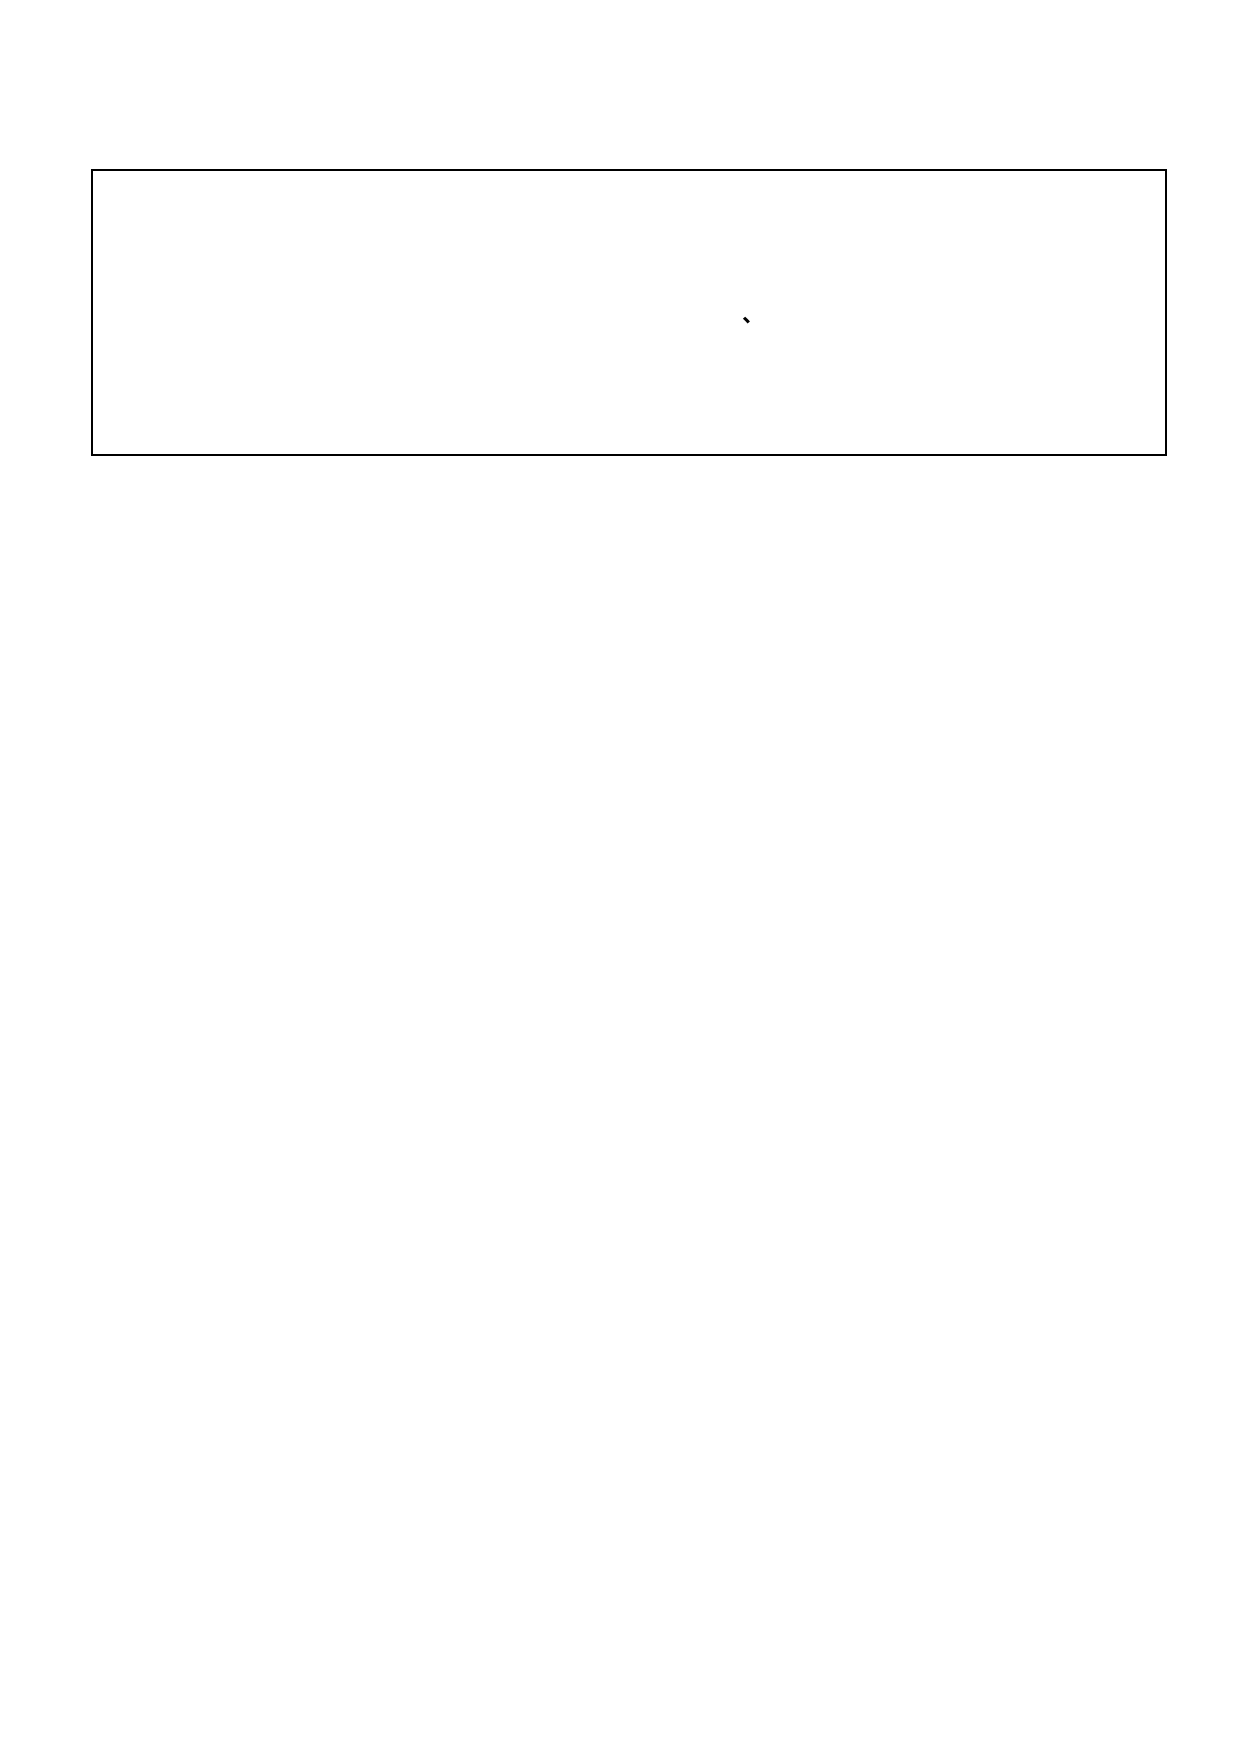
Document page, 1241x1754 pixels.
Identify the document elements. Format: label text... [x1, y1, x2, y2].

table_cell 、 [93, 171, 1165, 454]
